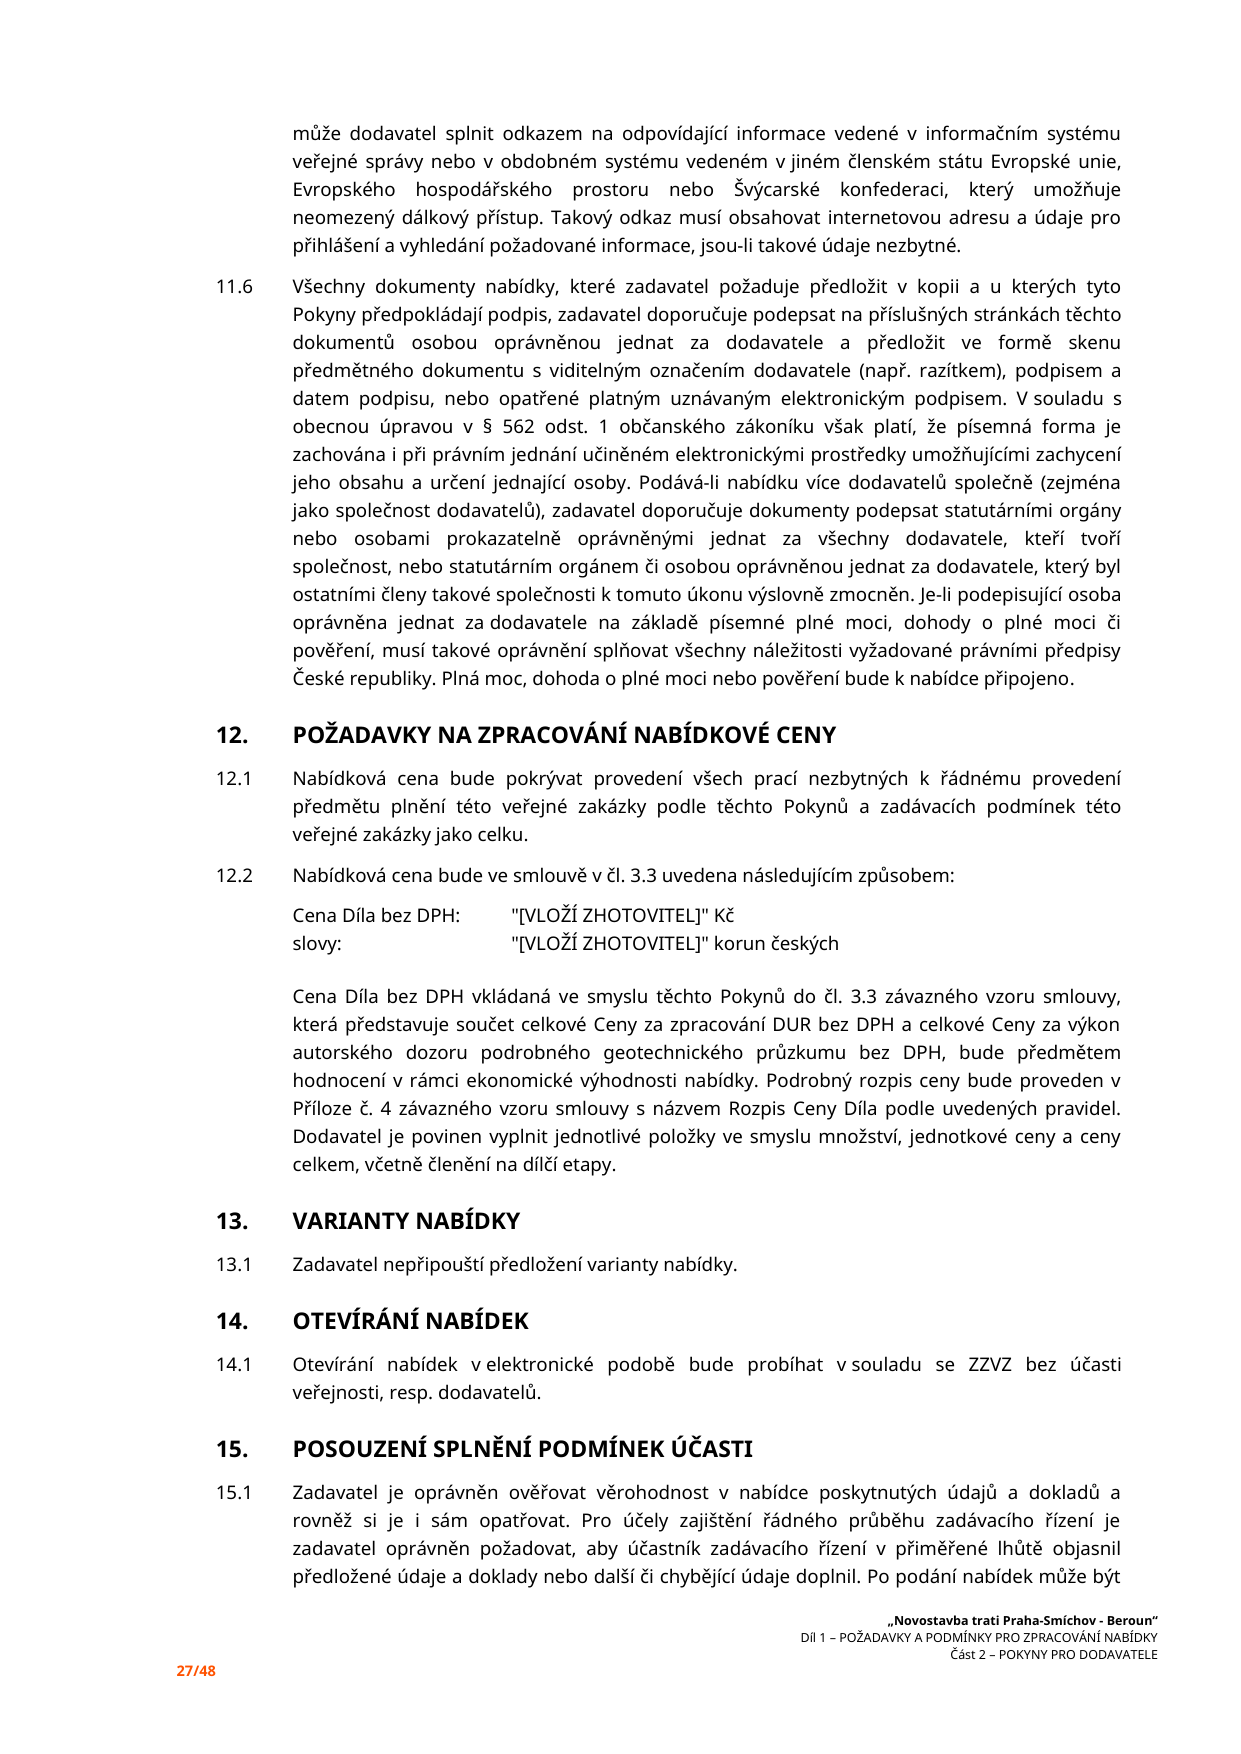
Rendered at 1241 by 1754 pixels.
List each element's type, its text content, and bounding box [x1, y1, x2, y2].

text OTEVÍRÁNÍ NABÍDEK [216, 1304, 1122, 1336]
text Zadavatel nepřipouští předložení varianty nabídky. [216, 1252, 1122, 1277]
text Všechny dokumenty nabídky, které zadavatel požaduje předložit v kopii a u kterých tyto Pokyny předpokládají podpis, zadavatel doporučuje podepsat na příslušných stránkách těchto dokumentů osobou oprávněnou jednat za dodavatele a předložit ve formě skenu předmětného dokumentu s viditelným označením dodavatele (např. razítkem), podpisem a datem podpisu, nebo opatřené platným uznávaným elektronickým podpisem. V souladu s obecnou úpravou v § 562 odst. 1 občanského zákoníku však platí, že písemná forma je zachována i při právním jednání učiněném elektronickými prostředky umožňujícími zachycení jeho obsahu a určení jednající osoby. Podává-li nabídku více dodavatelů společně (zejména jako společnost dodavatelů), zadavatel doporučuje dokumenty podepsat statutárními orgány nebo osobami prokazatelně oprávněnými jednat za všechny dodavatele, kteří tvoří společnost, nebo statutárním orgánem či osobou oprávněnou jednat za dodavatele, který byl ostatními členy takové společnosti k tomuto úkonu výslovně zmocněn. Je-li podepisující osoba oprávněna jednat za dodavatele na základě písemné plné moci, dohody o plné moci či pověření, musí takové oprávnění splňovat všechny náležitosti vyžadované právními předpisy České republiky. Plná moc, dohoda o plné moci nebo pověření bude k nabídce připojeno. [216, 273, 1122, 691]
text Nabídková cena bude pokrývat provedení všech prací nezbytných k řádnému provedení předmětu plnění této veřejné zakázky podle těchto Pokynů a zadávacích podmínek této veřejné zakázky jako celku. [216, 765, 1122, 847]
text Otevírání nabídek v elektronické podobě bude probíhat v souladu se ZZVZ bez účasti veřejnosti, resp. dodavatelů. [216, 1351, 1122, 1405]
text Nabídková cena bude ve smlouvě v čl. 3.3 uvedena následujícím způsobem: [216, 862, 1122, 887]
list slovy: "[VLOŽÍ ZHOTOVITEL]" korun českých [292, 931, 1122, 956]
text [216, 1479, 1122, 1589]
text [216, 121, 1122, 258]
list Cena Díla bez DPH: "[VLOŽÍ ZHOTOVITEL]" Kč [292, 902, 1122, 928]
text POŽADAVKY NA ZPRACOVÁNÍ NABÍDKOVÉ CENY [216, 718, 1122, 750]
text POSOUZENÍ SPLNĚNÍ PODMÍNEK ÚČASTI [216, 1432, 1122, 1464]
text VARIANTY NABÍDKY [216, 1205, 1122, 1236]
list Cena Díla bez DPH vkládaná ve smyslu těchto Pokynů do čl. 3.3 závazného vzoru smlouvy, která představuje součet celkové Ceny za zpracování DUR bez DPH a celkové Ceny za výkon autorského dozoru podrobného geotechnického průzkumu bez DPH, bude předmětem hodnocení v rámci ekonomické výhodnosti nabídky. Podrobný rozpis ceny bude proveden v Příloze č. 4 závazného vzoru smlouvy s názvem Rozpis Ceny Díla podle uvedených pravidel. Dodavatel je povinen vyplnit jednotlivé položky ve smyslu množství, jednotkové ceny a ceny celkem, včetně členění na dílčí etapy. [292, 983, 1122, 1177]
